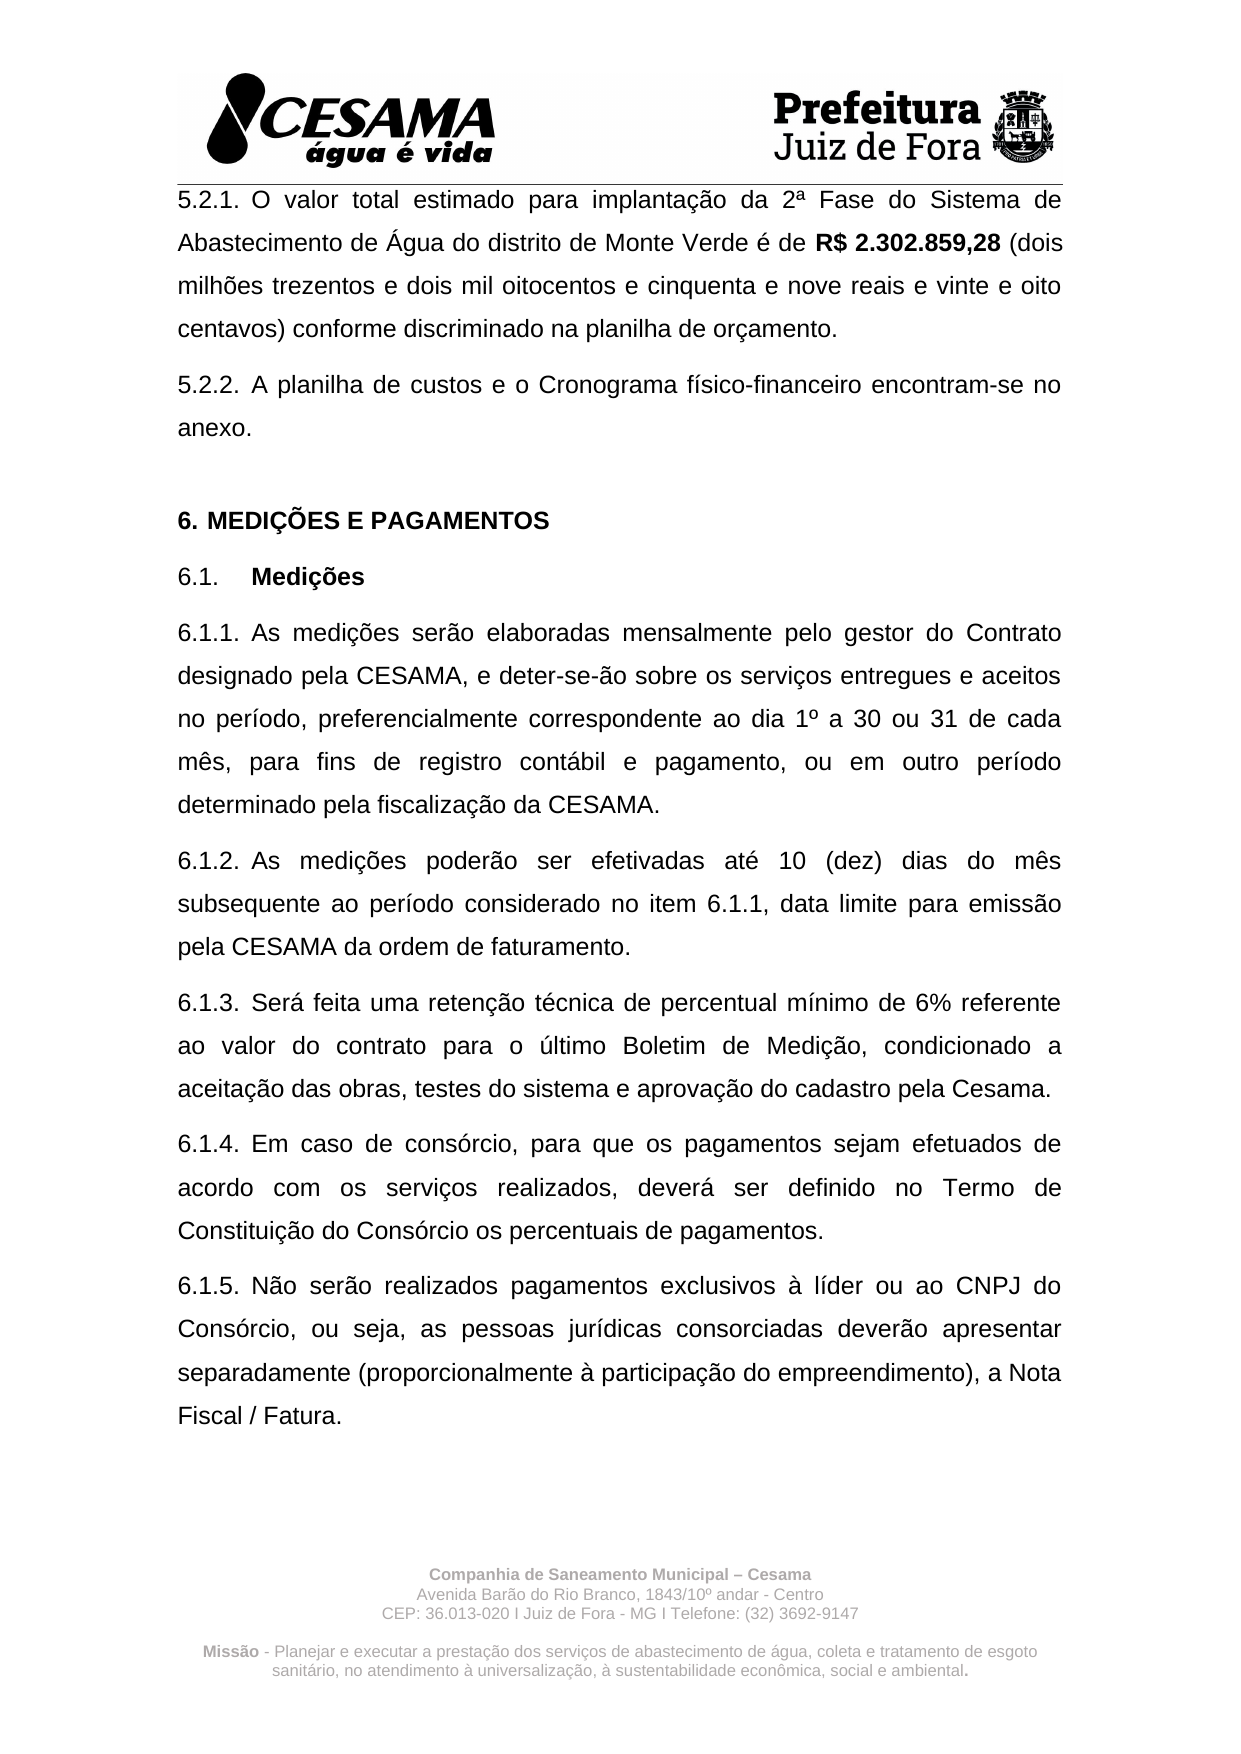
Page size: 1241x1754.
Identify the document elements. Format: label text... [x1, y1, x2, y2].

subtitle As medições serão elaboradas mensalmente pelo gestor do Contrato designado pela CESAMA, e deter-se-ão sobre os serviços entregues e aceitos no período, preferencialmente correspondente ao dia 1º a 30 ou 31 de cada mês, para fins de registro contábil e pagamento, ou em outro período determinado pela fiscalização da CESAMA. [177, 617, 1063, 819]
subtitle Em caso de consórcio, para que os pagamentos sejam efetuados de acordo com os serviços realizados, deverá ser definido no Termo de Constituição do Consórcio os percentuais de pagamentos. [177, 1129, 1063, 1244]
subtitle Medições [177, 562, 1063, 591]
subtitle Não serão realizados pagamentos exclusivos à líder ou ao CNPJ do Consórcio, ou seja, as pessoas jurídicas consorciadas deverão apresentar separadamente (proporcionalmente à participação do empreendimento), a Nota Fiscal / Fatura. [177, 1271, 1063, 1429]
subtitle MEDIÇÕES E PAGAMENTOS [177, 506, 1063, 535]
subtitle A planilha de custos e o Cronograma físico-financeiro encontram-se no anexo. [177, 370, 1063, 442]
subtitle O valor total estimado para implantação da 2ª Fase do Sistema de Abastecimento de Água do distrito de Monte Verde é de R$ 2.302.859,28 (dois milhões trezentos e dois mil oitocentos e cinquenta e nove reais e vinte e oito centavos) conforme discriminado na planilha de orçamento. [177, 185, 1063, 343]
subtitle As medições poderão ser efetivadas até 10 (dez) dias do mês subsequente ao período considerado no item 6.1.1, data limite para emissão pela CESAMA da ordem de faturamento. [177, 846, 1063, 961]
picture [177, 73, 1063, 185]
subtitle Será feita uma retenção técnica de percentual mínimo de 6% referente ao valor do contrato para o último Boletim de Medição, condicionado a aceitação das obras, testes do sistema e aprovação do cadastro pela Cesama. [177, 987, 1063, 1102]
